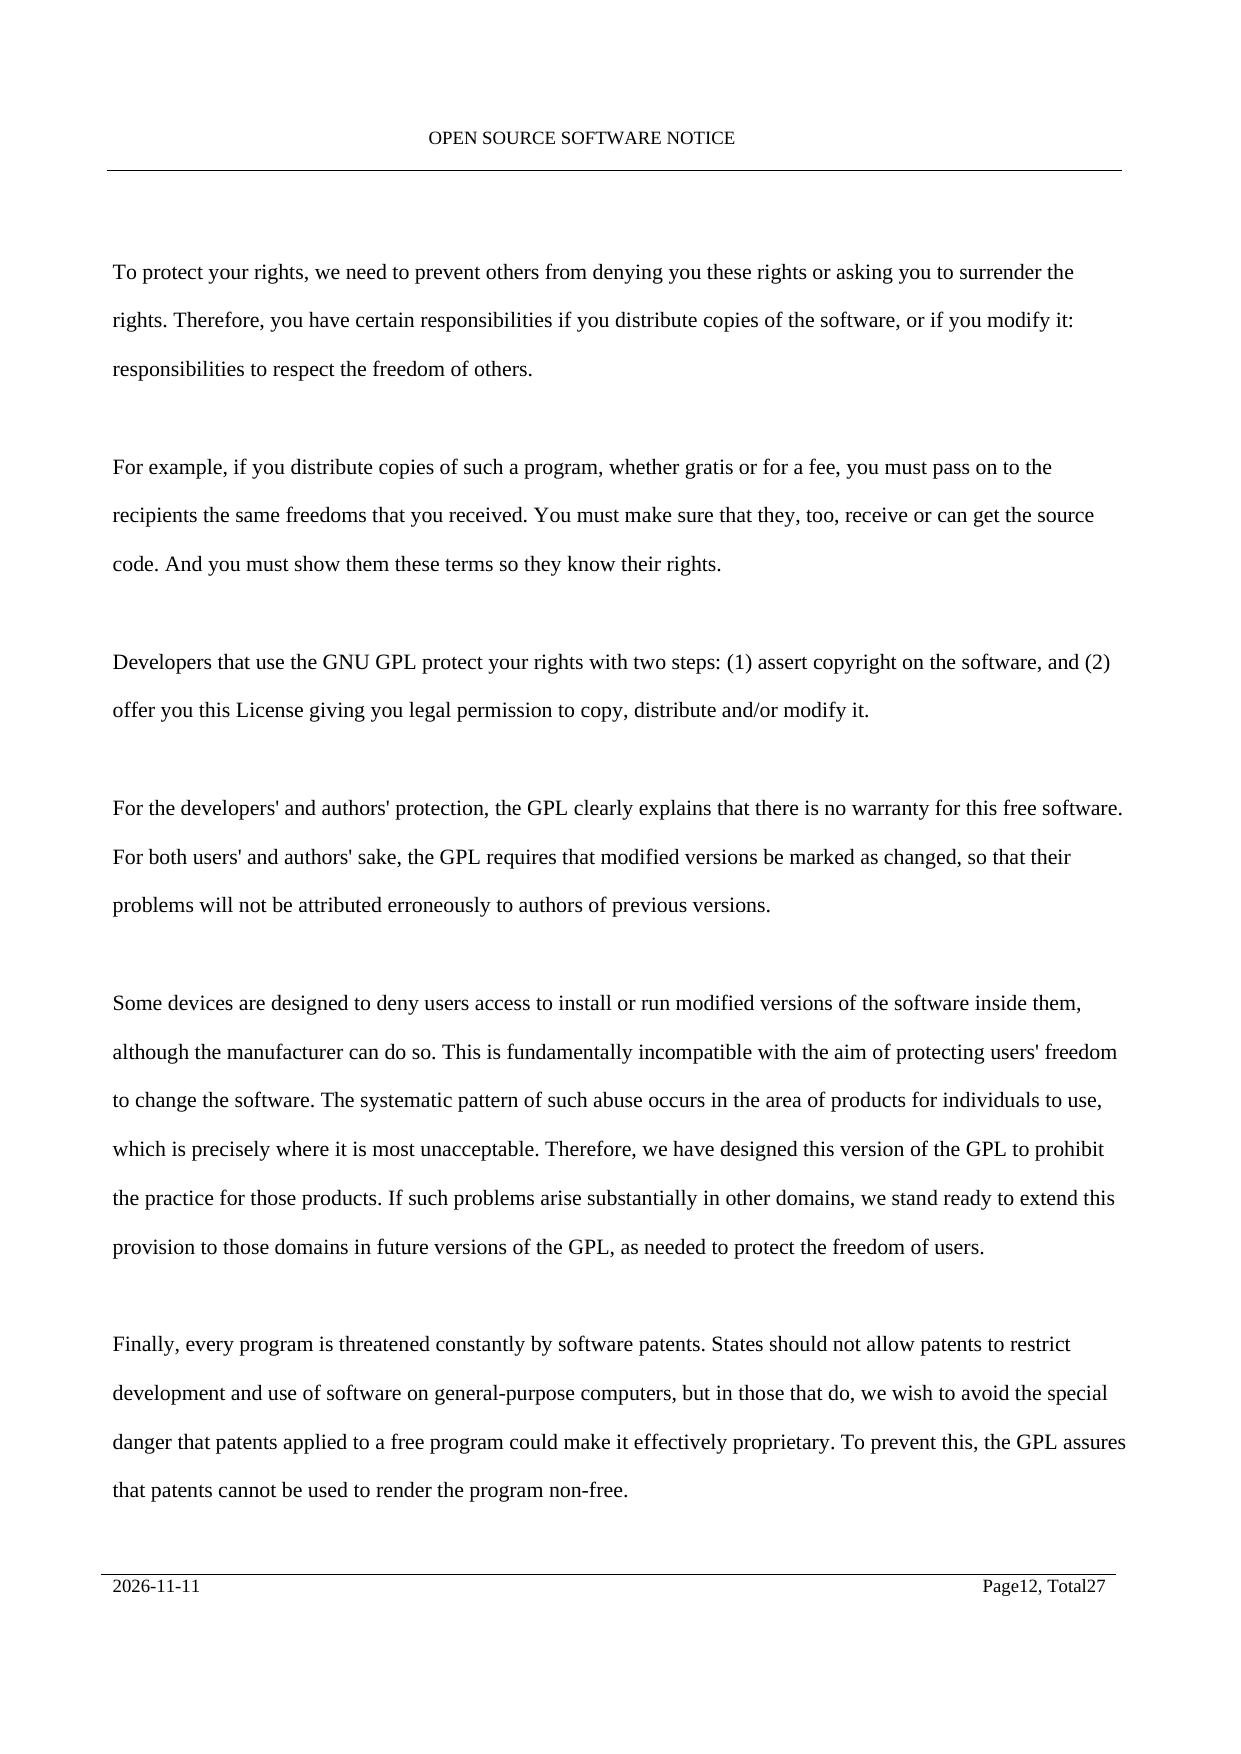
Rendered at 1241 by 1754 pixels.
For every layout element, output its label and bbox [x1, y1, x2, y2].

text [112, 206, 1128, 1506]
